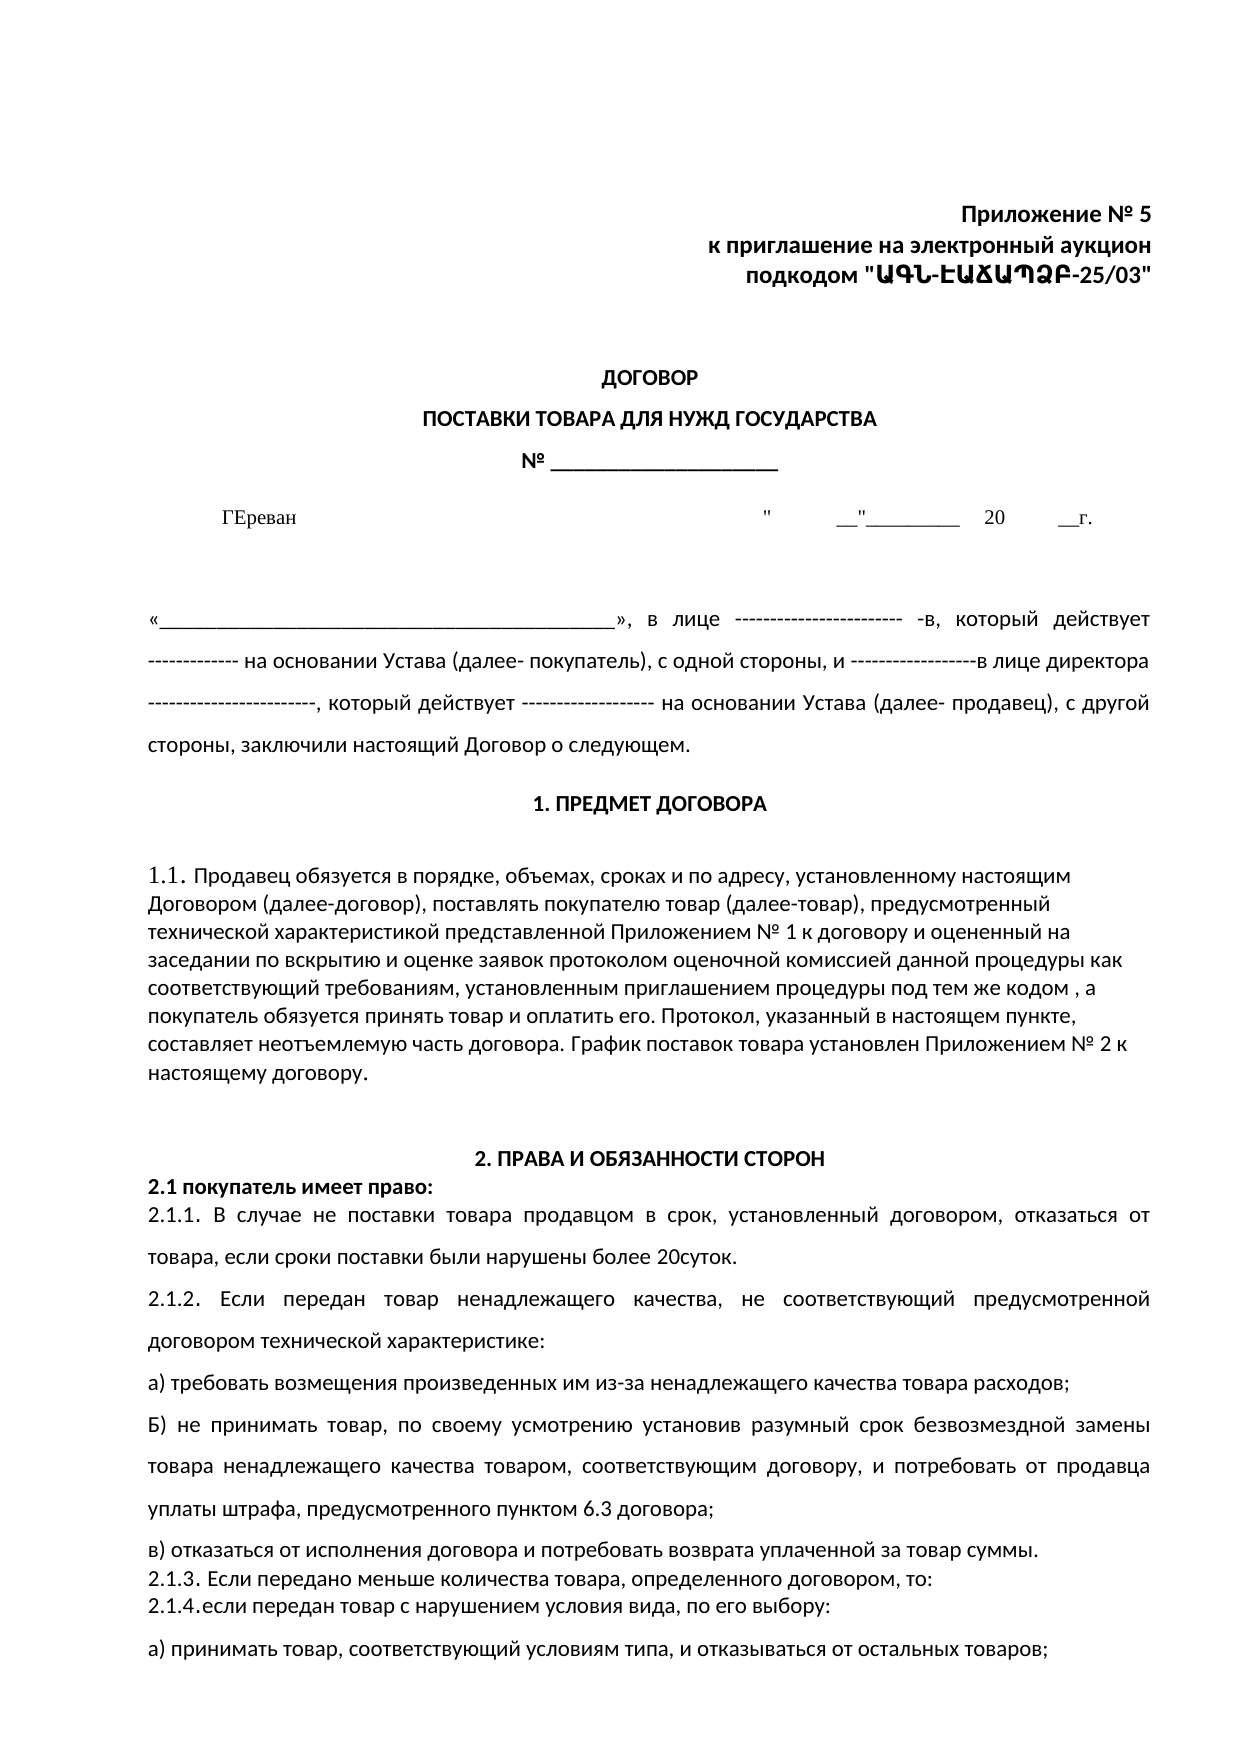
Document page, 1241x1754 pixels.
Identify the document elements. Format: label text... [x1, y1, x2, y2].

list Б) не принимать товар, по своему усмотрению установив разумный срок безвозмездной замены товара ненадлежащего качества товаром, соответствующим договору, и потребовать от продавца уплаты штрафа, предусмотренного пунктом 6.3 договора; [148, 1410, 1152, 1522]
table_header ГЕреван [136, 505, 620, 546]
list а) принимать товар, соответствующий условиям типа, и отказываться от остальных товаров; [148, 1634, 1152, 1662]
list 2. ПРАВА И ОБЯЗАННОСТИ СТОРОН [148, 1144, 1152, 1172]
text в) отказаться от исполнения договора и потребовать возврата уплаченной за товар суммы. [148, 1536, 1152, 1564]
text 1. ПРЕДМЕТ ДОГОВОРА [148, 789, 1152, 817]
list а) требовать возмещения произведенных им из-за ненадлежащего качества товара расходов; [148, 1368, 1152, 1396]
text 1.1․ Продавец обязуется в порядке, объемах, сроках и по адресу, установленному настоящим Договором (далее-договор), поставлять покупателю товар (далее-товар), предусмотренный технической характеристикой представленной Приложением № 1 к договору и оцененный на заседании по вскрытию и оценке заявок протоколом оценочной комиссией данной процедуры как соответствующий требованиям, установленным приглашением процедуры под тем же кодом , а покупатель обязуется принять товар и оплатить его. Протокол, указанный в настоящем пункте, составляет неотъемлемую часть договора. График поставок товара установлен Приложением № 2 к настоящему договору. [148, 860, 1152, 1087]
list 2.1.1․ В случае не поставки товара продавцом в срок, установленный договором, отказаться от товара, если сроки поставки были нарушены более 20суток. [148, 1200, 1152, 1270]
text № ____________________ [148, 447, 1152, 474]
list 2.1.4․если передан товар с нарушением условия вида, по его выбору: [148, 1592, 1152, 1620]
text 2.1.3․ Если передано меньше количества товара, определенного договором, то: [148, 1564, 1152, 1592]
text «________________________________________», в лице ------------------------ -в, который действует ------------- на основании Устава (далее- покупатель), с одной стороны, и ------------------в лице директора ------------------------, который действует ------------------- на основании Устава (далее- продавец), с другой стороны, заключили настоящий Договор о следующем. [148, 604, 1152, 758]
text к приглашение на электронный аукцион [177, 229, 1152, 259]
text Приложение № 5 [148, 198, 1152, 229]
text подкодом "ԱԳՆ-ԷԱՃԱՊՁԲ-25/03" [177, 259, 1152, 290]
text ПОСТАВКИ ТОВАРА ДЛЯ НУЖД ГОСУДАРСТВА [148, 404, 1152, 433]
text 2.1 покупатель имеет право: [148, 1172, 1152, 1200]
list 2.1.2․ Если передан товар ненадлежащего качества, не соответствующий предусмотренной договором технической характеристике: [148, 1284, 1152, 1354]
table_header " __"_________ 20 __г. [620, 505, 1104, 546]
text ДОГОВОР [148, 363, 1152, 391]
